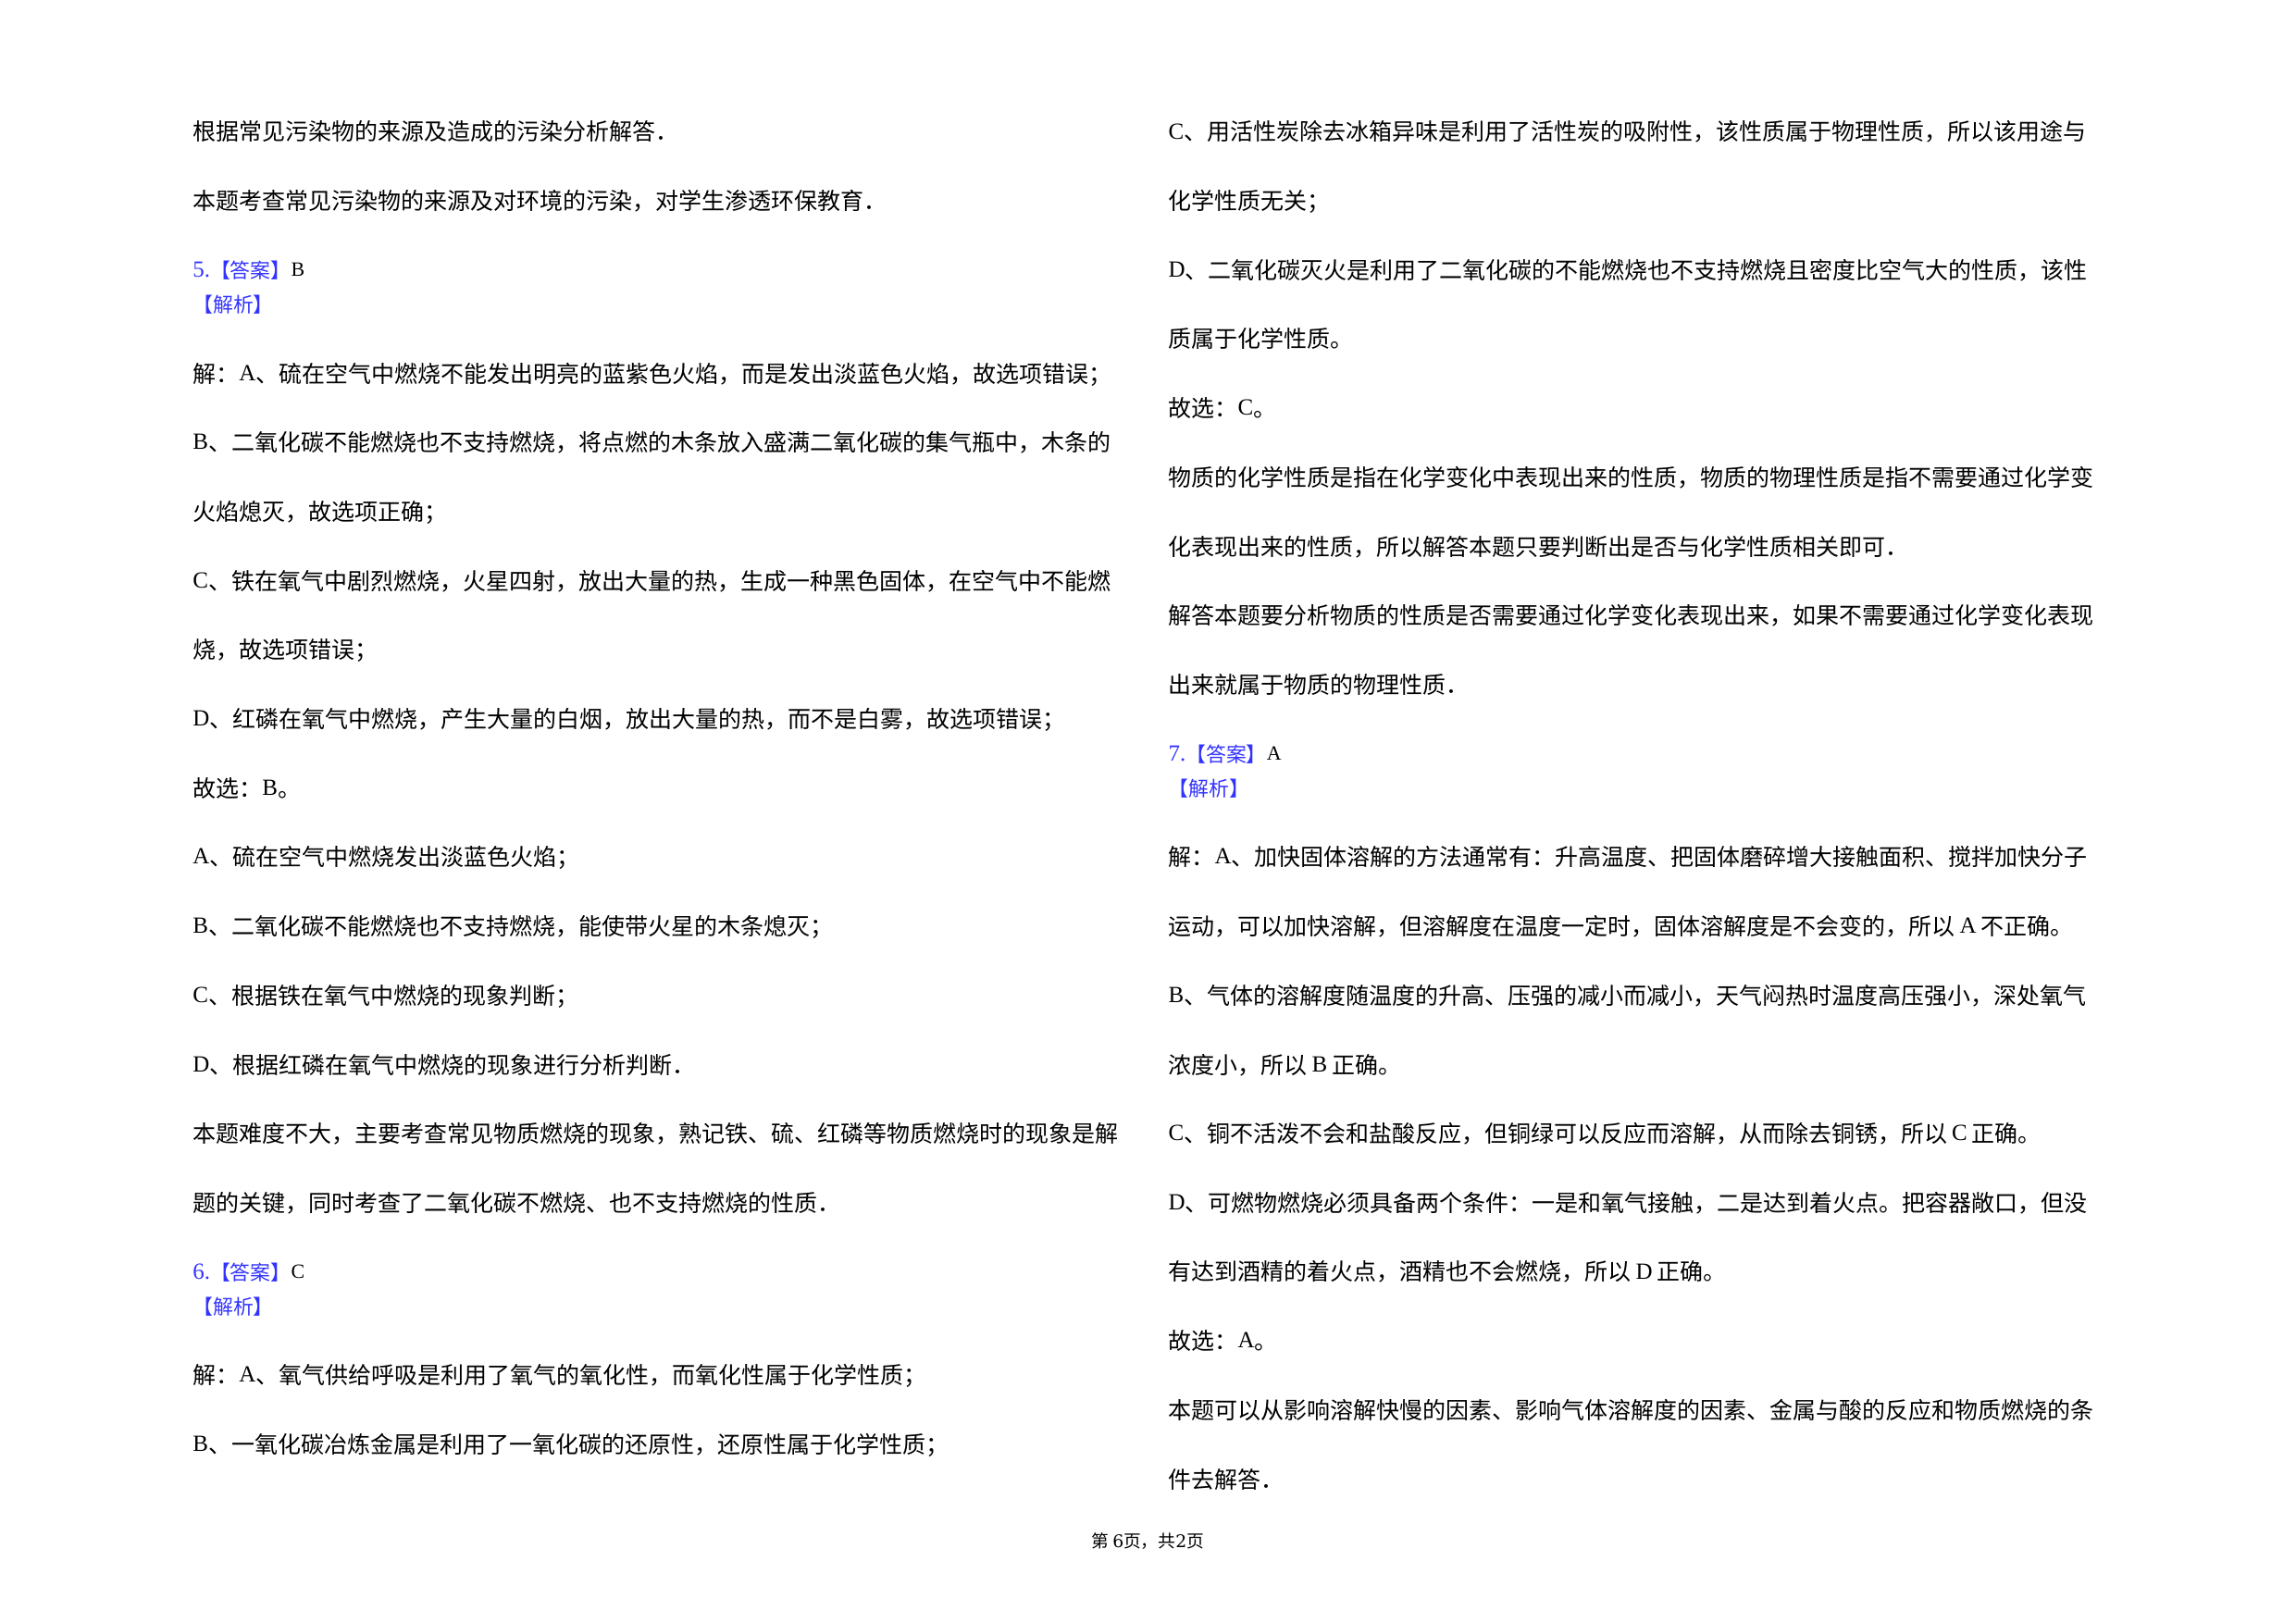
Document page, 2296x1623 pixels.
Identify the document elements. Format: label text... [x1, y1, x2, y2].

text 解：A、氧气供给呼吸是利用了氧气的氧化性，而氧化性属于化学性质； B、一氧化碳冶炼金属是利用了一氧化碳的还原性，还原性属于化学性质； C、用活性炭除去冰箱异味是利用了活性炭的吸附性，该性质属于物理性质，所以该用途与化学性质无关； D、二氧化碳灭火是利用了二氧化碳的不能燃烧也不支持燃烧且密度比空气大的性质，该性质属于化学性质。 故选：C。 物质的化学性质是指在化学变化中表现出来的性质，物质的物理性质是指不需要通过化学变化表现出来的性质，所以解答本题只要判断出是否与化学性质相关即可． 解答本题要分析物质的性质是否需要通过化学变化表现出来，如果不需要通过化学变化表现出来就属于物质的物理性质． [192, 1344, 1127, 1473]
list 7.【答案】A 【解析】 [1168, 737, 2103, 802]
text 解：A、硫在空气中燃烧不能发出明亮的蓝紫色火焰，而是发出淡蓝色火焰，故选项错误； B、二氧化碳不能燃烧也不支持燃烧，将点燃的木条放入盛满二氧化碳的集气瓶中，木条的火焰熄灭，故选项正确； C、铁在氧气中剧烈燃烧，火星四射，放出大量的热，生成一种黑色固体，在空气中不能燃烧，故选项错误； D、红磷在氧气中燃烧，产生大量的白烟，放出大量的热，而不是白雾，故选项错误； 故选：B。 A、硫在空气中燃烧发出淡蓝色火焰； B、二氧化碳不能燃烧也不支持燃烧，能使带火星的木条熄灭； C、根据铁在氧气中燃烧的现象判断； D、根据红磷在氧气中燃烧的现象进行分析判断． 本题难度不大，主要考查常见物质燃烧的现象，熟记铁、硫、红磷等物质燃烧时的现象是解题的关键，同时考查了二氧化碳不燃烧、也不支持燃烧的性质． [192, 342, 1127, 1232]
list 5.【答案】B 【解析】 [192, 254, 1127, 318]
list 6.【答案】C 【解析】 [192, 1256, 1127, 1320]
text 解：A、氧气供给呼吸是利用了氧气的氧化性，而氧化性属于化学性质； B、一氧化碳冶炼金属是利用了一氧化碳的还原性，还原性属于化学性质； C、用活性炭除去冰箱异味是利用了活性炭的吸附性，该性质属于物理性质，所以该用途与化学性质无关； D、二氧化碳灭火是利用了二氧化碳的不能燃烧也不支持燃烧且密度比空气大的性质，该性质属于化学性质。 故选：C。 物质的化学性质是指在化学变化中表现出来的性质，物质的物理性质是指不需要通过化学变化表现出来的性质，所以解答本题只要判断出是否与化学性质相关即可． 解答本题要分析物质的性质是否需要通过化学变化表现出来，如果不需要通过化学变化表现出来就属于物质的物理性质． [1168, 100, 2103, 713]
